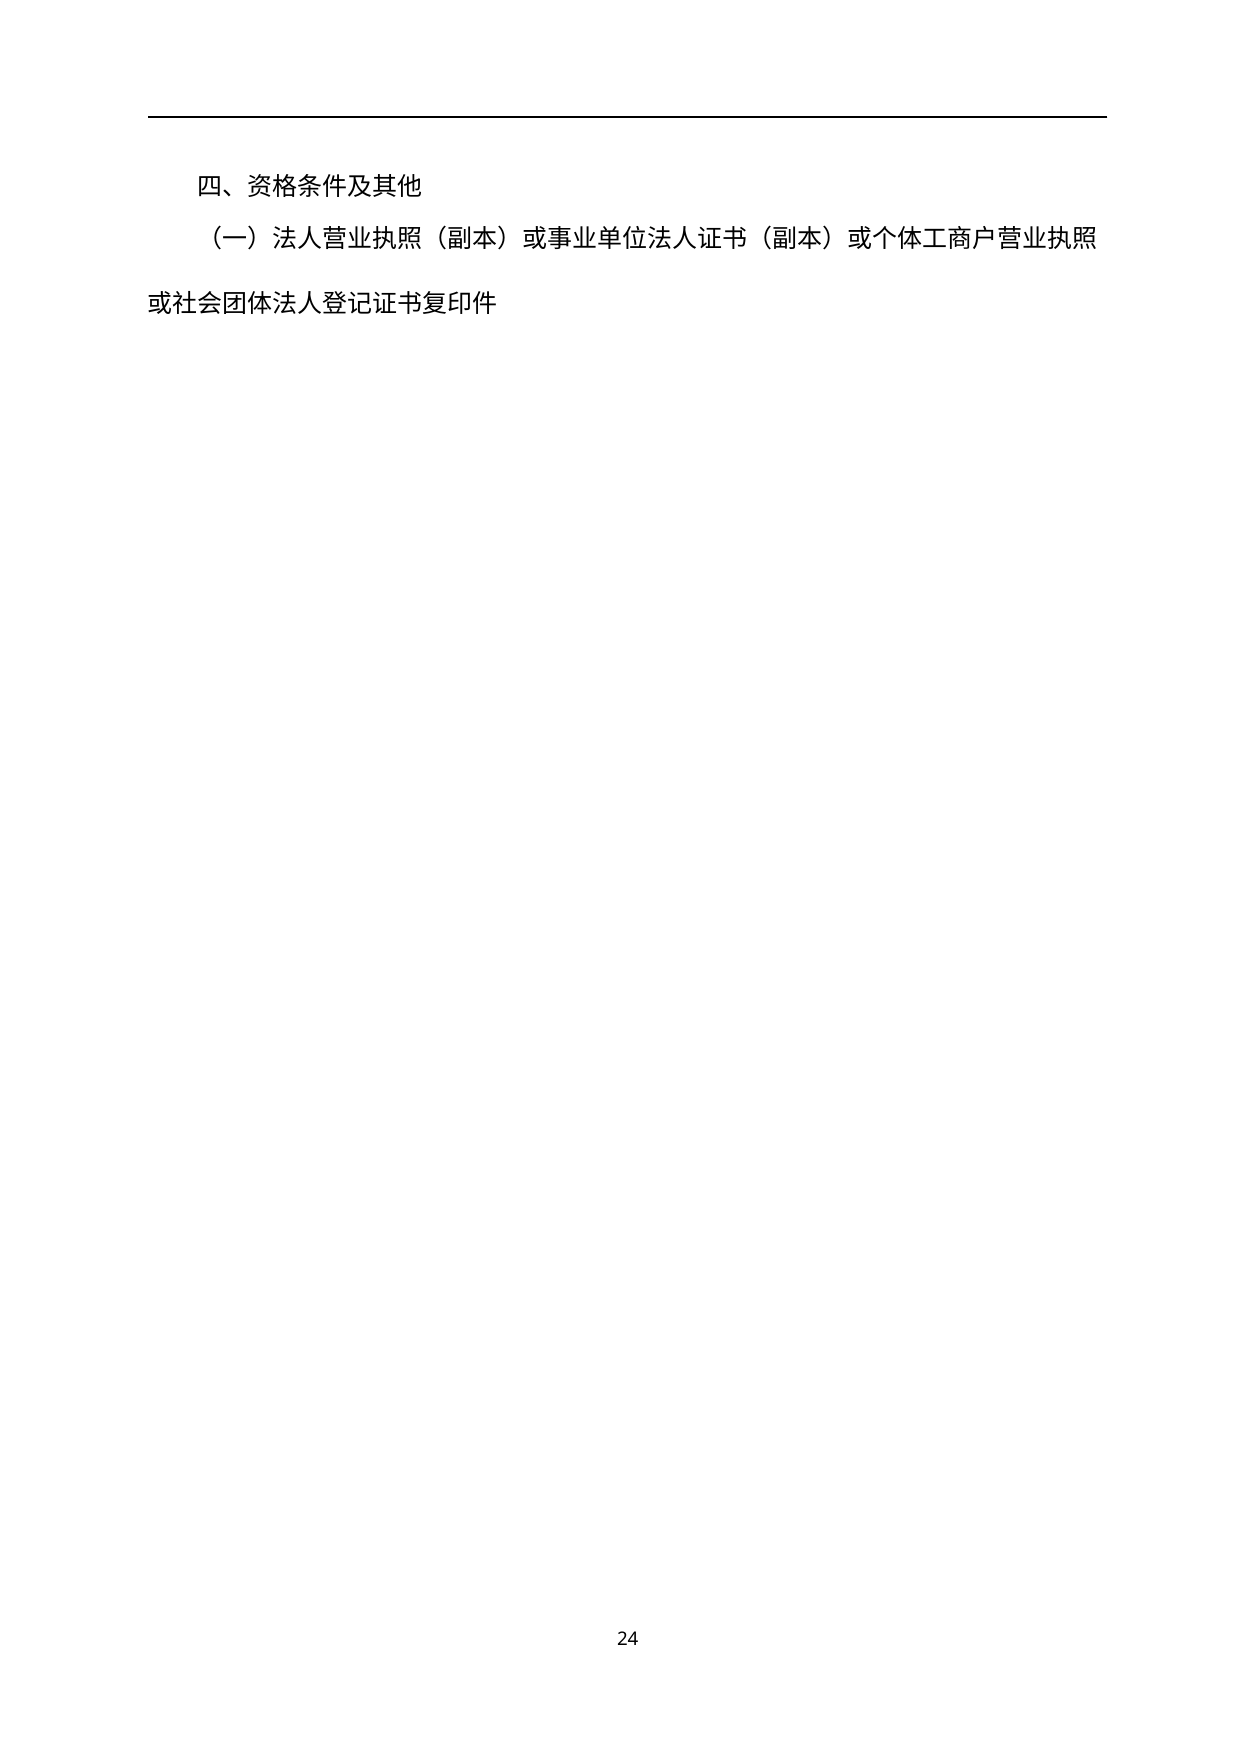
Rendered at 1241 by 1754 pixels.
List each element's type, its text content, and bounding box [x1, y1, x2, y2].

text （一）法人营业执照（副本）或事业单位法人证书（副本）或个体工商户营业执照或社会团体法人登记证书复印件 [148, 204, 1107, 334]
subtitle 四、资格条件及其他 [148, 162, 1107, 204]
